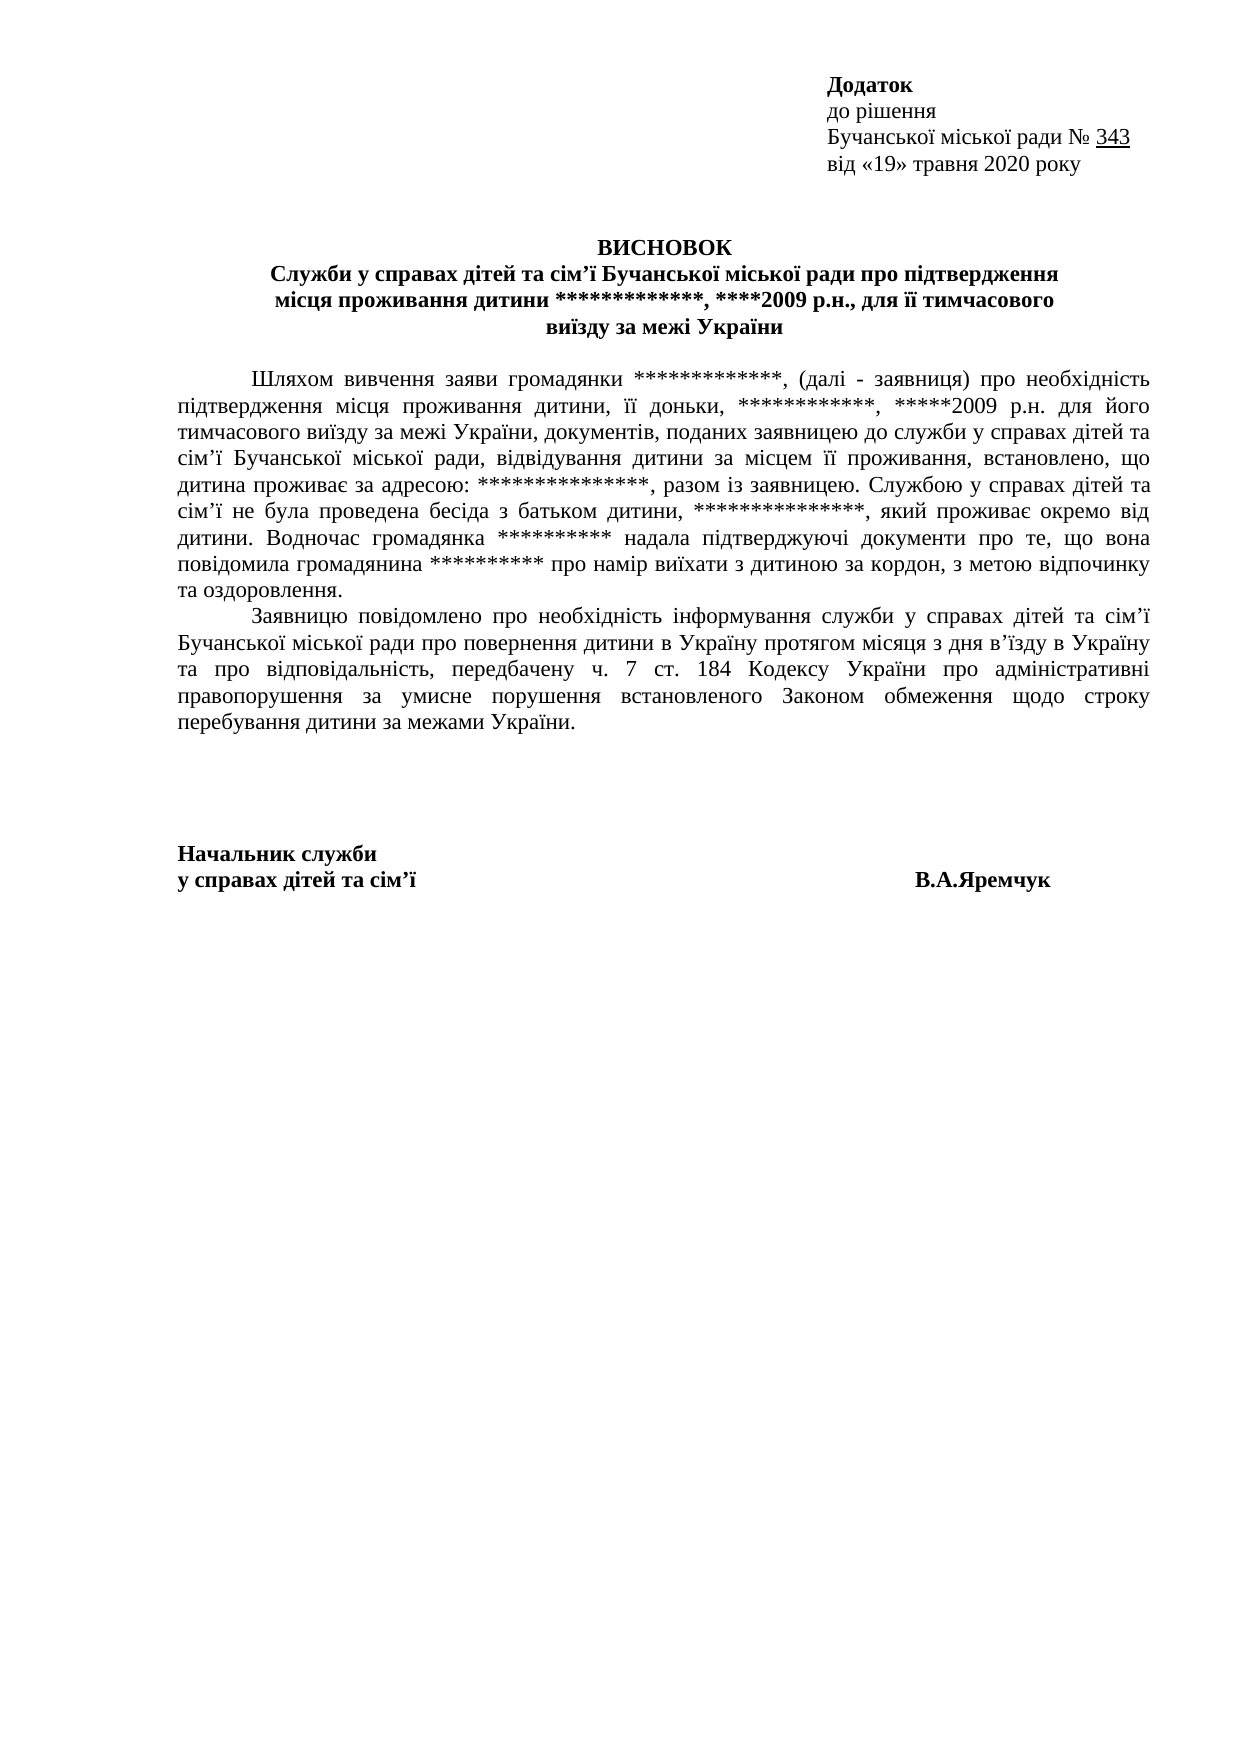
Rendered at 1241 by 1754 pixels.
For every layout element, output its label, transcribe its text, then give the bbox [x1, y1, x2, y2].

text до рішення [827, 97, 1152, 123]
text Служби у справах дітей та сім’ї Бучанської міської ради про підтвердження місця проживання дитини *************, ****2009 р.н., для її тимчасового виїзду за межі України [266, 260, 1063, 339]
text ВИСНОВОК [177, 234, 1152, 260]
text Бучанської міської ради № 343 [827, 123, 1208, 150]
text від «19» травня 2020 року [827, 150, 1152, 176]
text у справах дітей та сім’ї В.А.Яремчук [177, 866, 1152, 892]
text Шляхом вивчення заяви громадянки *************, (далі - заявниця) про необхідність підтвердження місця проживання дитини, її доньки, ************, *****2009 р.н. для його тимчасового виїзду за межі України, документів, поданих заявницею до служби у справах дітей та сім’ї Бучанської міської ради, відвідування дитини за місцем її проживання, встановлено, що дитина проживає за адресою: ***************, разом із заявницею. Службою у справах дітей та сім’ї не була проведена бесіда з батьком дитини, ***************, який проживає окремо від дитини. Водночас громадянка ********** надала підтверджуючі документи про те, що вона повідомила громадянина ********** про намір виїхати з дитиною за кордон, з метою відпочинку та оздоровлення. [177, 365, 1152, 603]
text Заявницю повідомлено про необхідність інформування служби у справах дітей та сім’ї Бучанської міської ради про повернення дитини в Україну протягом місяця з дня в’їзду в Україну та про відповідальність, передбачену ч. 7 ст. 184 Кодексу України про адміністративні правопорушення за умисне порушення встановленого Законом обмеження щодо строку перебування дитини за межами України. [177, 603, 1152, 734]
text Начальник служби [177, 840, 1152, 866]
text Додаток [827, 71, 1152, 97]
